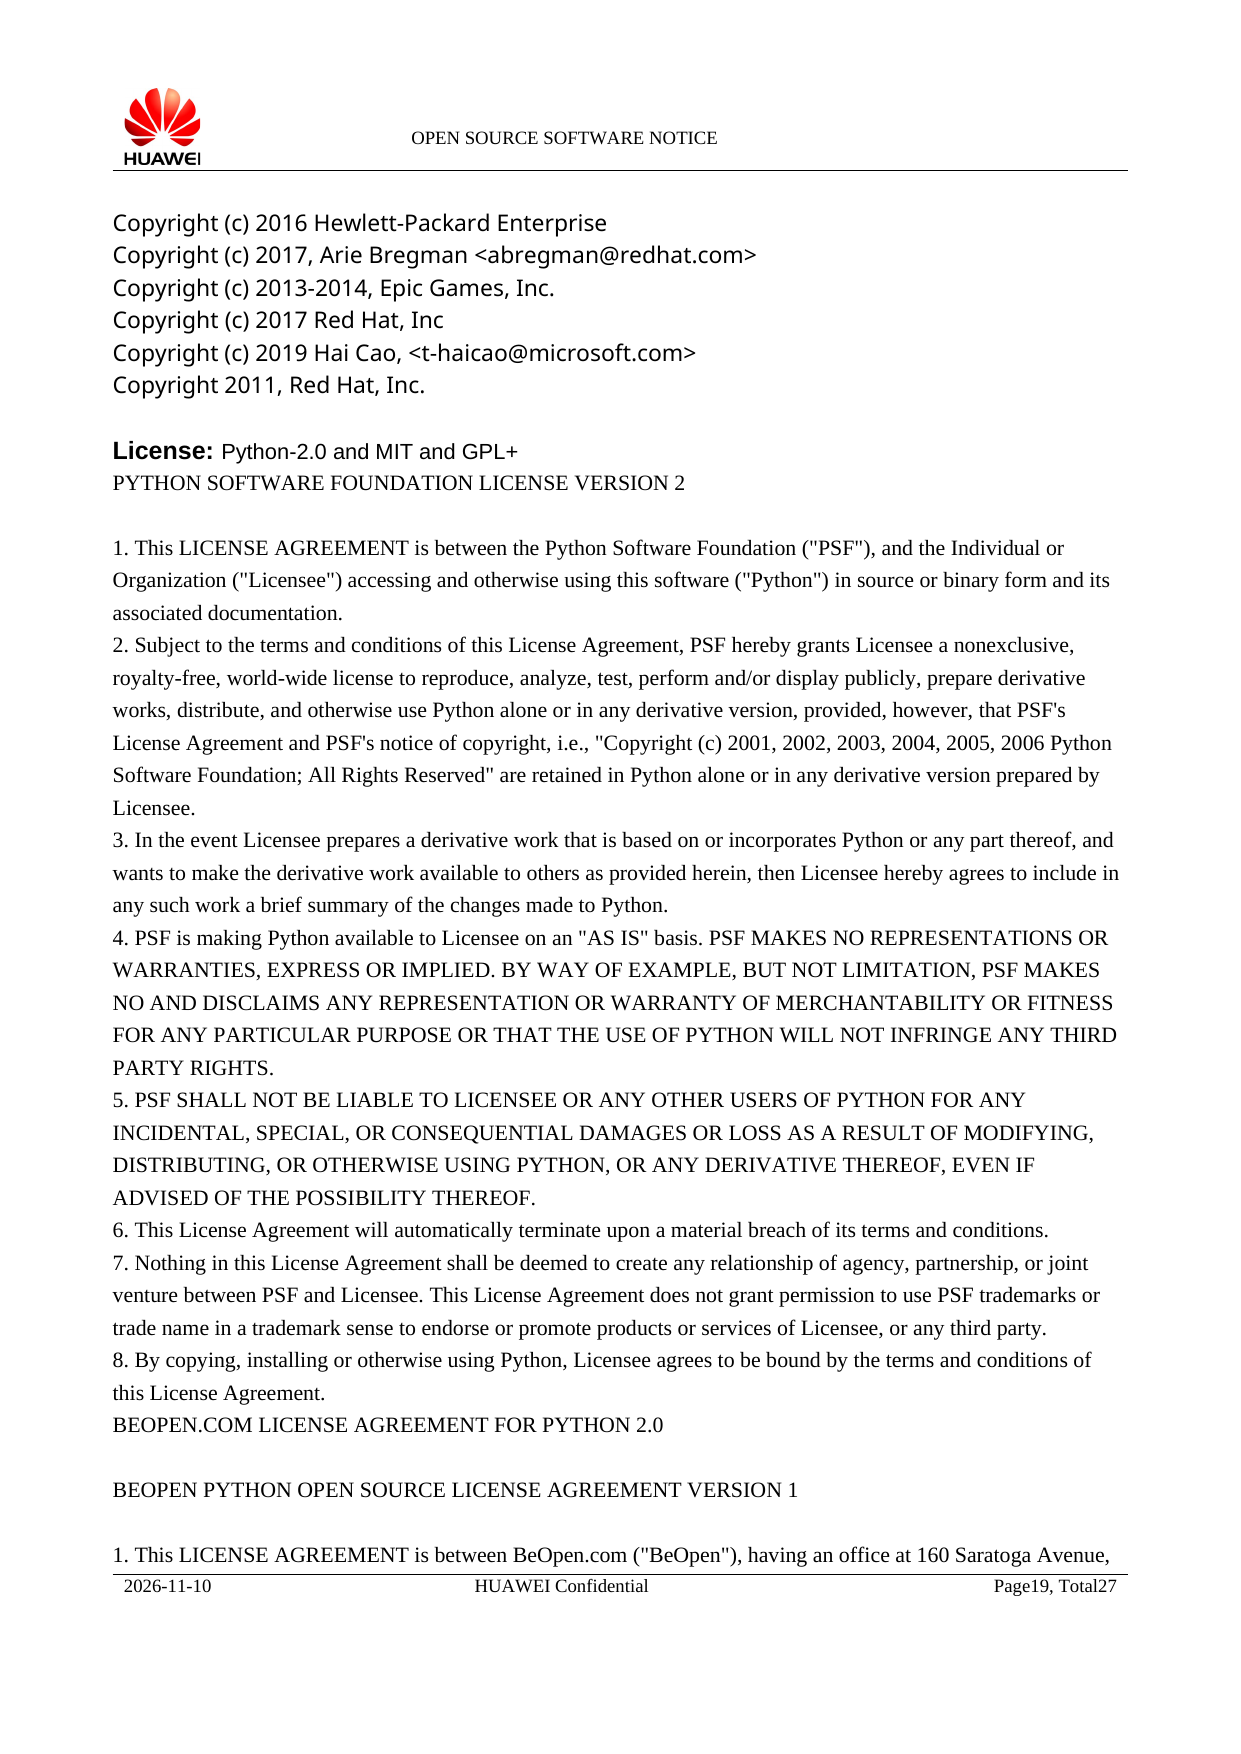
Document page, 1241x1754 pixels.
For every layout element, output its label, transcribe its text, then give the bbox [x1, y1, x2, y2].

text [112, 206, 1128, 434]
text License: Python-2.0 and MIT and GPL+ [112, 434, 1128, 466]
picture [124, 88, 201, 165]
